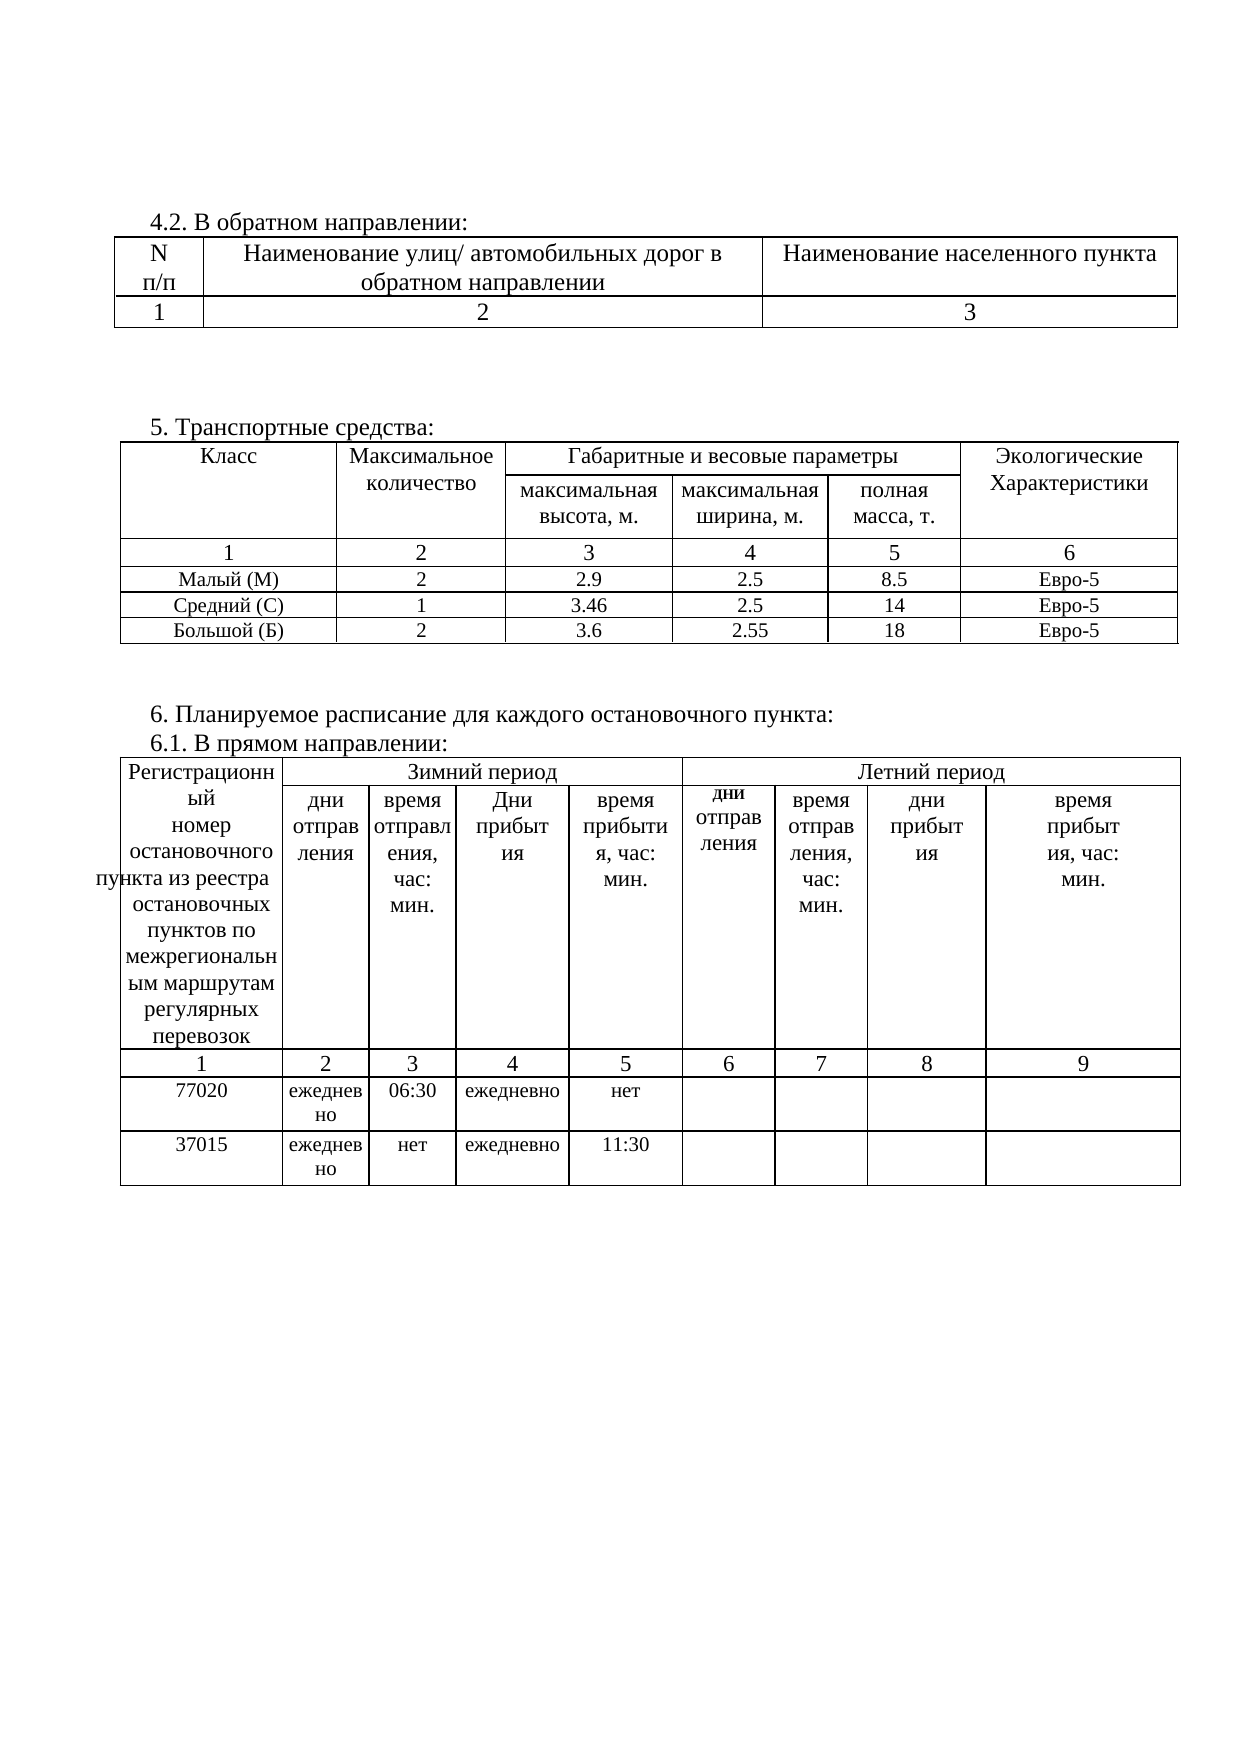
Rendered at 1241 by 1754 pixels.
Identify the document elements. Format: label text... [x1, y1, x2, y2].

table_cell ДНИ отправ ления [683, 786, 774, 1048]
table_cell [868, 1132, 985, 1185]
table_cell 2 [283, 1050, 368, 1076]
table_cell ежедневно [457, 1078, 568, 1130]
table_cell Евро-5 [961, 593, 1177, 617]
table_cell Дни прибыт ия [457, 786, 568, 1048]
text 5. Транспортные средства: [150, 412, 1090, 441]
table_header Максимальное количество [337, 443, 505, 538]
table_cell Средний (С) [121, 593, 336, 617]
table_cell 2.5 [673, 593, 827, 617]
table_cell нет [570, 1078, 682, 1130]
table_cell Большой (Б) [121, 618, 336, 642]
table_cell [868, 1078, 985, 1130]
table_cell 4 [673, 539, 827, 566]
table_cell [776, 1132, 867, 1185]
table_header Наименование улиц/ автомобильных дорог в обратном направлении [204, 238, 762, 295]
table_cell 1 [121, 1050, 282, 1076]
table_cell 3.46 [506, 593, 672, 617]
table_cell 3.6 [506, 618, 672, 642]
table_cell ежедневно [283, 1078, 368, 1130]
text 6. Планируемое расписание для каждого остановочного пункта: [150, 699, 1090, 728]
table_header Летний период [683, 758, 1180, 784]
table_header Наименование населенного пункта [763, 238, 1177, 295]
table_cell дни прибыт ия [868, 786, 985, 1048]
table_cell 2.5 [673, 567, 827, 591]
table_cell 37015 [121, 1132, 282, 1185]
table_cell [683, 1078, 774, 1130]
table_cell 2 [204, 297, 762, 327]
table_cell 1 [337, 593, 505, 617]
table_cell [987, 1132, 1180, 1185]
table_cell нет [370, 1132, 455, 1185]
table_cell дни отправ ления [283, 786, 368, 1048]
table_header Экологические Характеристики [961, 443, 1177, 538]
table_cell 1 [115, 296, 203, 327]
table_header Габаритные и весовые параметры [506, 443, 960, 474]
table_cell 06:30 [370, 1078, 455, 1130]
table_cell 3 [763, 295, 1177, 327]
table_cell время прибыти я, час: мин. [570, 786, 682, 1048]
table_cell 5 [829, 539, 960, 566]
table_cell время отправл ения, час: мин. [370, 786, 455, 1048]
table_cell 3 [506, 539, 672, 566]
table_cell ежедневно [457, 1132, 568, 1185]
table_cell 6 [961, 539, 1177, 566]
text 6.1. В прямом направлении: [150, 728, 1090, 757]
table_header Класс [121, 443, 336, 538]
table_cell максимальная высота, м. [506, 476, 672, 538]
table_cell 18 [829, 618, 960, 642]
table_cell максимальная ширина, м. [673, 476, 827, 538]
table_cell [683, 1132, 774, 1185]
table_cell 5 [570, 1050, 682, 1076]
table_cell 2 [337, 567, 505, 591]
table_cell 3 [370, 1050, 455, 1076]
table_cell Малый (М) [121, 567, 336, 591]
table_cell Евро-5 [961, 567, 1177, 591]
table_cell 2 [337, 539, 505, 566]
table_cell [776, 1078, 867, 1130]
table_cell 8.5 [829, 567, 960, 591]
table_cell время прибыт ия, час: мин. [987, 786, 1180, 1048]
table_header Зимний период [283, 758, 682, 784]
table_cell 1 [121, 539, 336, 566]
table_cell 77020 [121, 1078, 282, 1130]
table_cell [987, 1078, 1180, 1130]
table_cell 14 [829, 593, 960, 617]
table_cell 4 [457, 1050, 568, 1076]
table_cell 11:30 [570, 1132, 682, 1185]
table_cell 2.55 [673, 618, 827, 642]
table_cell 2.9 [506, 567, 672, 591]
table_cell полная масса, т. [829, 476, 960, 538]
table_cell 8 [868, 1050, 985, 1076]
text 4.2. В обратном направлении: [150, 207, 1090, 236]
table_header N п/п [115, 238, 203, 295]
table_cell 2 [337, 618, 505, 642]
table_header Регистрационный номер остановочного пункта из реестра остановочных пунктов по межрегиональным маршрутам регулярных перевозок [121, 758, 282, 1048]
table_cell 7 [776, 1050, 867, 1076]
table_cell Евро-5 [961, 618, 1177, 642]
table_cell 6 [683, 1050, 774, 1076]
table_cell 9 [987, 1050, 1180, 1076]
table_cell ежедневно [283, 1132, 368, 1185]
table_cell время отправ ления, час: мин. [776, 786, 867, 1048]
